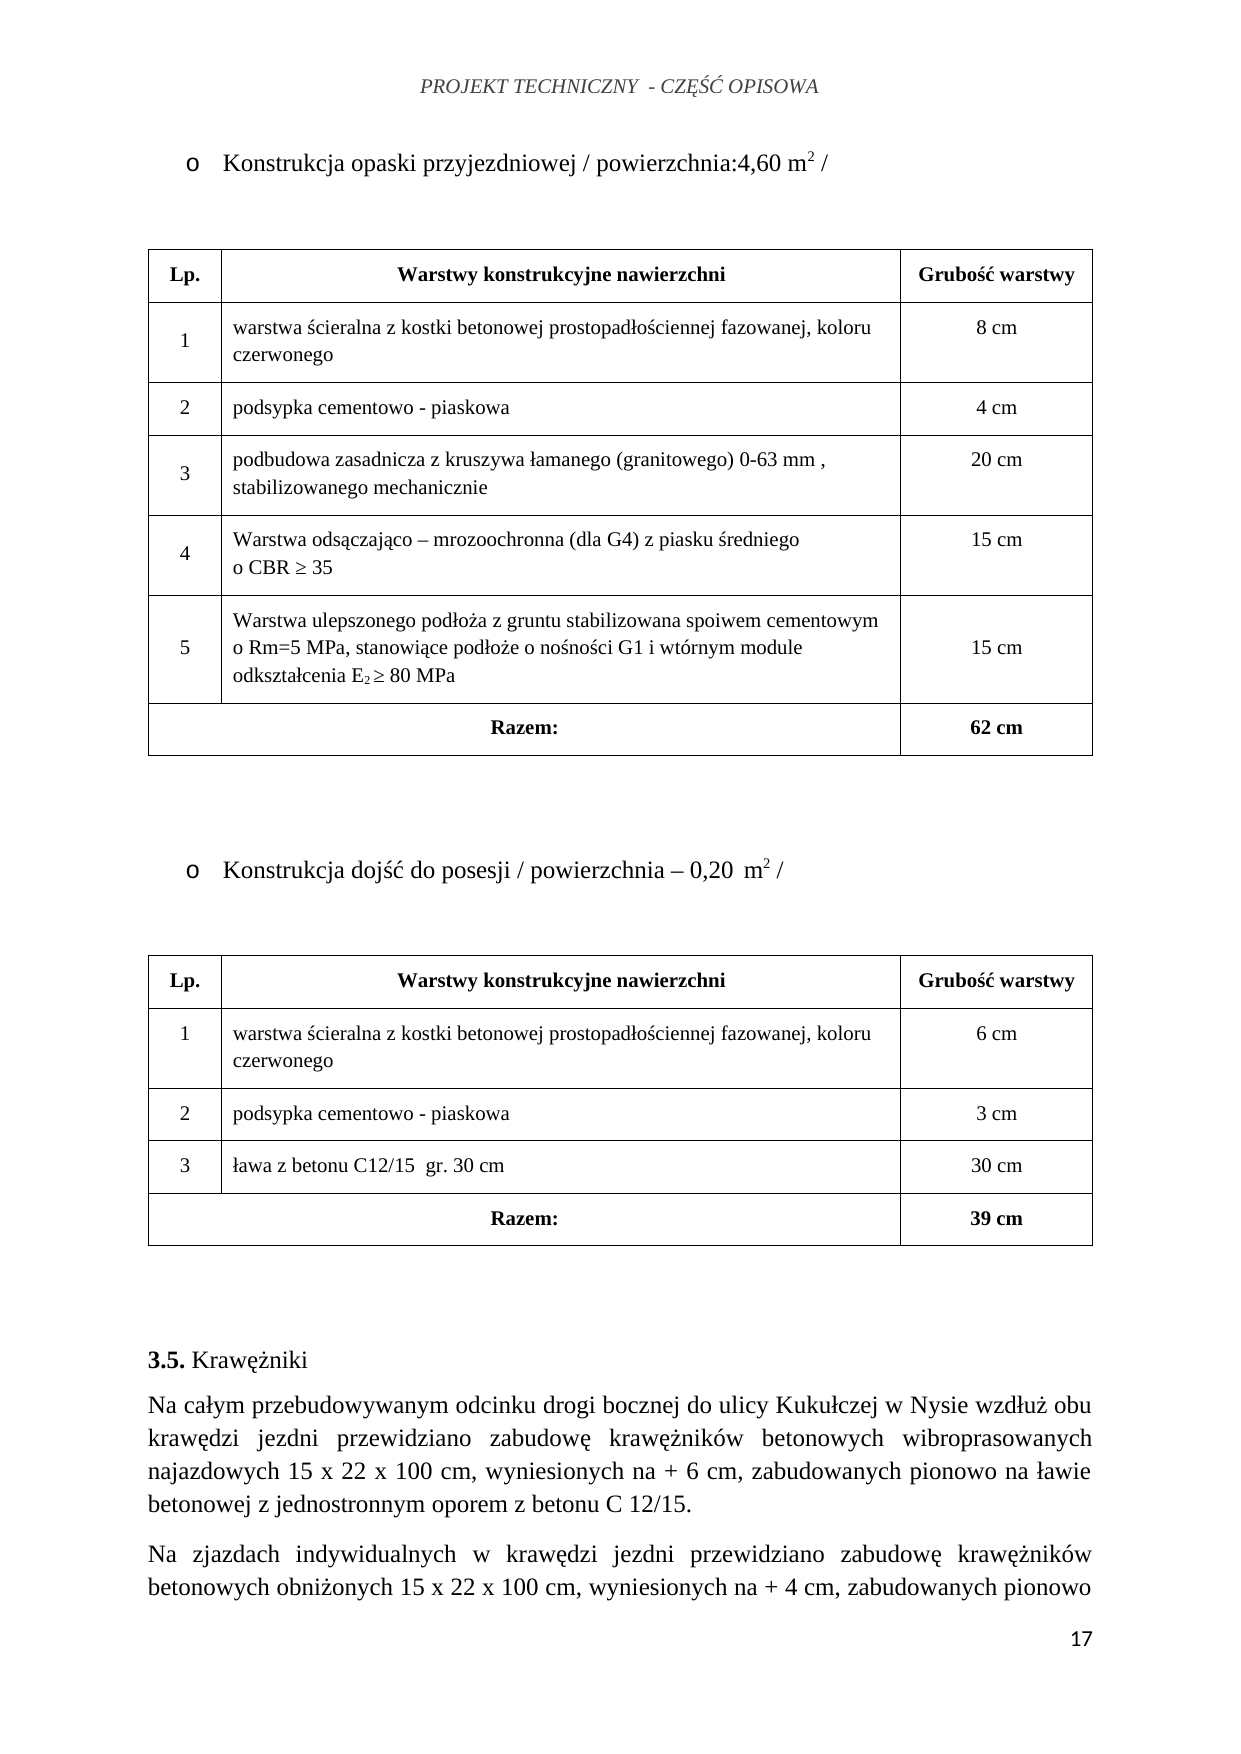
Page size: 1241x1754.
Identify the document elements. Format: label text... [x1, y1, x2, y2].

table_cell 20 cm [901, 436, 1092, 514]
table_cell 15 cm [901, 596, 1092, 702]
table_cell Warstwa odsączająco – mrozoochronna (dla G4) z piasku średniego o CBR ≥ 35 [222, 516, 900, 595]
table_header Grubość warstwy [901, 956, 1092, 1008]
table_cell 5 [149, 596, 221, 702]
table_cell podbudowa zasadnicza z kruszywa łamanego (granitowego) 0-63 mm , stabilizowanego mechanicznie [222, 436, 900, 514]
table_cell ława z betonu C12/15 gr. 30 cm [222, 1141, 900, 1193]
table_cell 3 [149, 1141, 221, 1193]
table_cell warstwa ścieralna z kostki betonowej prostopadłościennej fazowanej, koloru czerwonego [222, 303, 900, 382]
table_header Lp. [149, 250, 221, 302]
list Konstrukcja dojść do posesji / powierzchnia – 0,20 m2 / [185, 855, 1093, 886]
table_cell 62 cm [901, 704, 1092, 755]
table_cell 15 cm [901, 516, 1092, 595]
table_cell 2 [149, 1089, 221, 1140]
table_cell Warstwa ulepszonego podłoża z gruntu stabilizowana spoiwem cementowym o Rm=5 MPa, stanowiące podłoże o nośności G1 i wtórnym module odkształcenia E2 ≥ 80 MPa [222, 596, 900, 702]
table_cell 3 cm [901, 1089, 1092, 1140]
table_cell warstwa ścieralna z kostki betonowej prostopadłościennej fazowanej, koloru czerwonego [222, 1009, 900, 1088]
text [148, 1539, 1093, 1601]
table_cell Razem: [149, 1194, 900, 1245]
subtitle 3.5. Krawężniki [148, 1346, 1093, 1374]
table_cell podsypka cementowo - piaskowa [222, 1089, 900, 1140]
table_cell 1 [149, 1009, 221, 1088]
table_cell 3 [149, 436, 221, 514]
table_cell 30 cm [901, 1141, 1092, 1193]
table_cell 8 cm [901, 303, 1092, 382]
table_header Warstwy konstrukcyjne nawierzchni [222, 956, 900, 1008]
table_cell 6 cm [901, 1009, 1092, 1088]
table_header Warstwy konstrukcyjne nawierzchni [222, 250, 900, 302]
table_cell 4 cm [901, 383, 1092, 434]
text Na całym przebudowywanym odcinku drogi bocznej do ulicy Kukułczej w Nysie wzdłuż obu krawędzi jezdni przewidziano zabudowę krawężników betonowych wibroprasowanych najazdowych 15 x 22 x 100 cm, wyniesionych na + 6 cm, zabudowanych pionowo na ławie betonowej z jednostronnym oporem z betonu C 12/15. [148, 1390, 1093, 1518]
table_cell 1 [149, 303, 221, 382]
table_cell 4 [149, 516, 221, 595]
table_header Grubość warstwy [901, 250, 1092, 302]
table_header Lp. [149, 956, 221, 1008]
list Konstrukcja opaski przyjezdniowej / powierzchnia:4,60 m2 / [185, 148, 1093, 178]
table_cell 2 [149, 383, 221, 434]
table_cell podsypka cementowo - piaskowa [222, 383, 900, 434]
table_cell Razem: [149, 704, 900, 755]
table_cell 39 cm [901, 1194, 1092, 1245]
